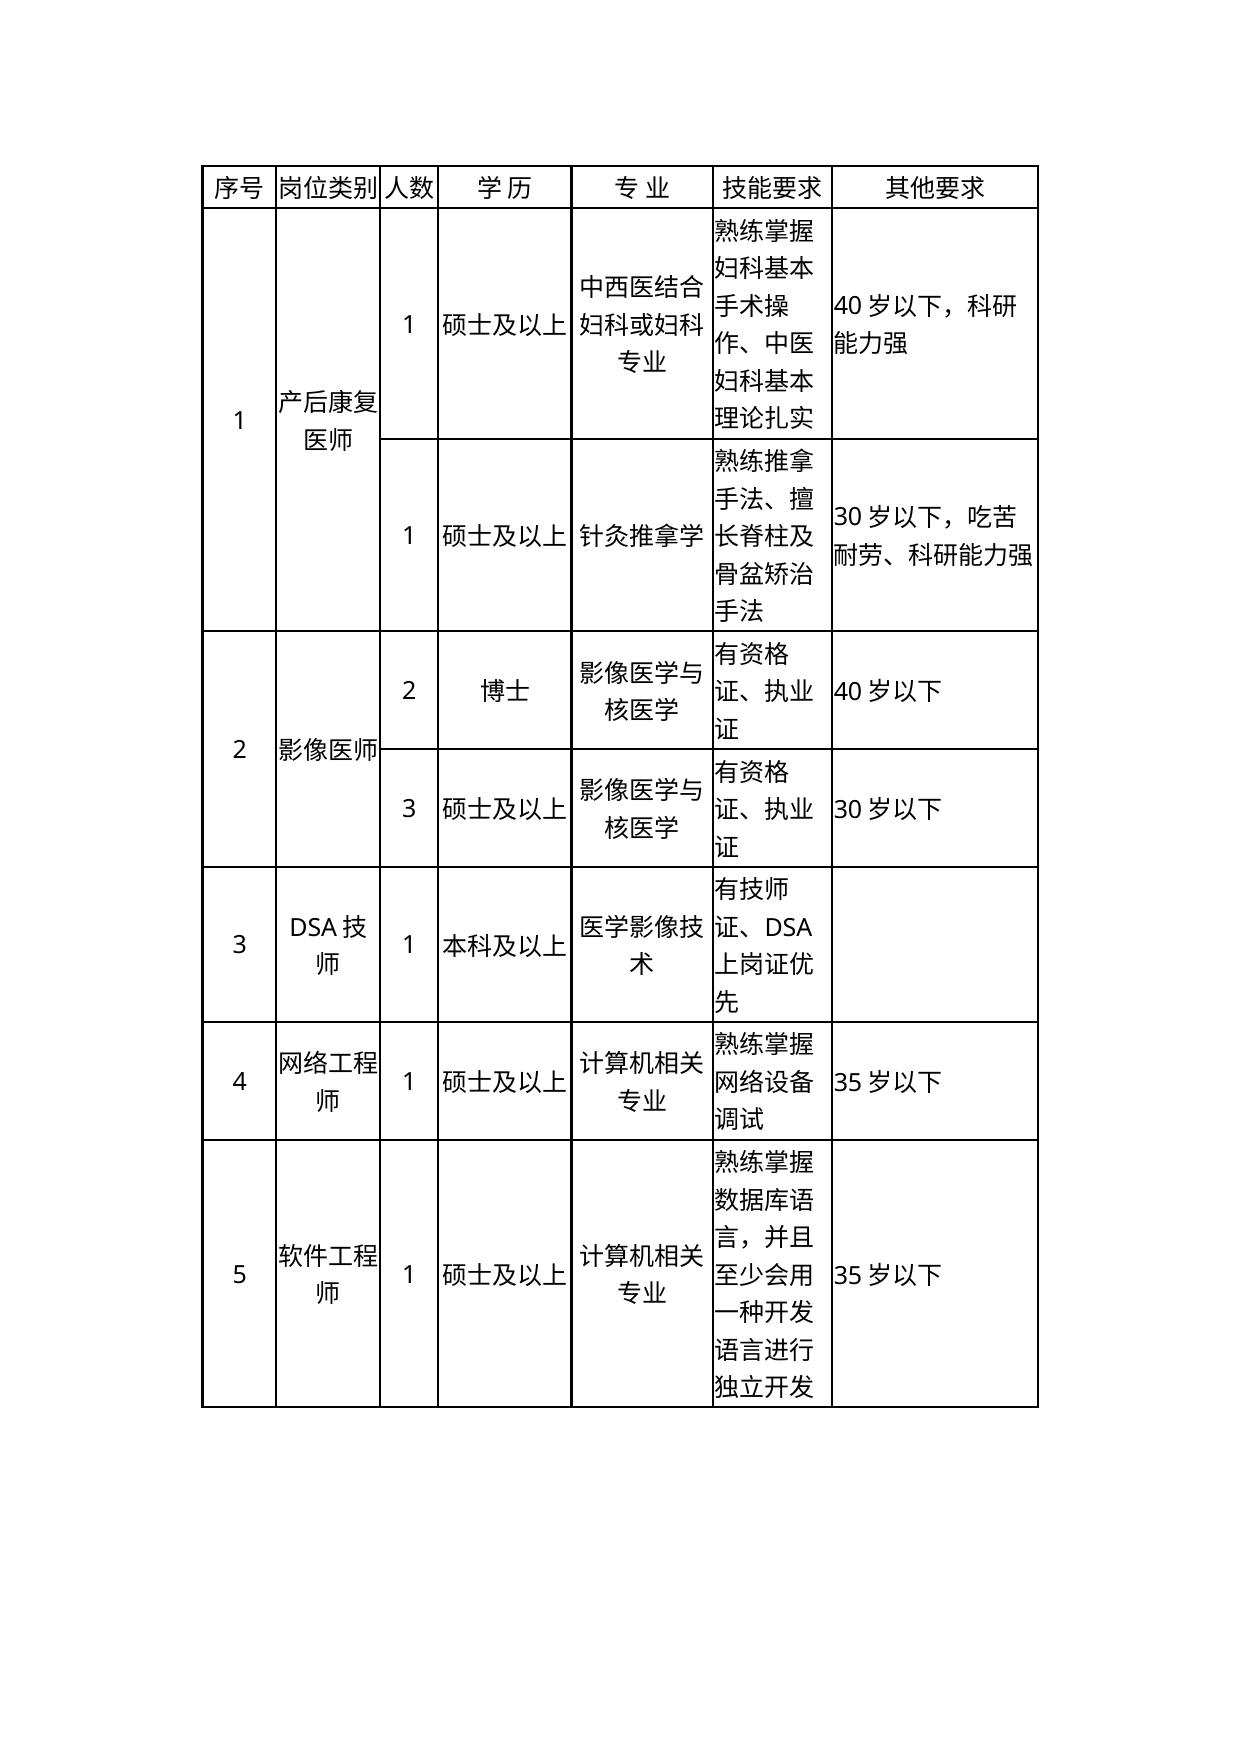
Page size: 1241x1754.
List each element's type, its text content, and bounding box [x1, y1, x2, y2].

table_cell 影像医学与核医学 [573, 750, 712, 866]
table_cell 熟练掌握网络设备调试 [714, 1023, 831, 1138]
table_header 其他要求 [833, 167, 1037, 207]
table_cell 1 [381, 1023, 437, 1138]
table_header 序号 [204, 167, 275, 207]
table_cell 5 [204, 1141, 275, 1406]
table_cell 硕士及以上 [439, 440, 570, 630]
table_cell 本科及以上 [439, 868, 570, 1021]
table_cell 1 [204, 209, 275, 630]
table_cell 熟练掌握数据库语言，并且至少会用一种开发语言进行独立开发 [714, 1141, 831, 1406]
table_cell 博士 [439, 632, 570, 748]
table_cell 40岁以下 [833, 632, 1037, 748]
table_cell 硕士及以上 [439, 1141, 570, 1406]
table_cell 影像医师 [277, 632, 379, 866]
table_cell 1 [381, 440, 437, 630]
table_cell 熟练掌握妇科基本手术操作、中医妇科基本理论扎实 [714, 209, 831, 437]
table_header 岗位类别 [277, 167, 379, 207]
table_cell 有资格证、执业证 [714, 750, 831, 866]
table_cell 1 [381, 868, 437, 1021]
table_cell 1 [381, 1141, 437, 1406]
table_cell 35岁以下 [833, 1141, 1037, 1406]
table_cell 网络工程师 [277, 1023, 379, 1138]
table_cell 影像医学与核医学 [573, 632, 712, 748]
table_cell 2 [381, 632, 437, 748]
table_cell 35岁以下 [833, 1023, 1037, 1138]
table_cell 熟练推拿手法、擅长脊柱及骨盆矫治手法 [714, 440, 831, 630]
table_header 学 历 [439, 167, 570, 207]
table_cell 中西医结合妇科或妇科专业 [573, 209, 712, 437]
table_cell 30岁以下，吃苦耐劳、科研能力强 [833, 440, 1037, 630]
table_cell DSA技师 [277, 868, 379, 1021]
table_cell [833, 868, 1037, 1021]
table_cell 硕士及以上 [439, 1023, 570, 1138]
table_cell 产后康复医师 [277, 209, 379, 630]
table_cell 针灸推拿学 [573, 440, 712, 630]
table_cell 3 [381, 750, 437, 866]
table_header 专 业 [573, 167, 712, 207]
table_cell 硕士及以上 [439, 209, 570, 437]
table_cell 硕士及以上 [439, 750, 570, 866]
table_cell 软件工程师 [277, 1141, 379, 1406]
table_cell 30岁以下 [833, 750, 1037, 866]
table_cell 计算机相关专业 [573, 1023, 712, 1138]
table_cell 4 [204, 1023, 275, 1138]
table_cell 有技师证、DSA上岗证优先 [714, 868, 831, 1021]
table_cell 医学影像技术 [573, 868, 712, 1021]
table_cell 40岁以下，科研能力强 [833, 209, 1037, 437]
table_cell 计算机相关专业 [573, 1141, 712, 1406]
table_cell 有资格证、执业证 [714, 632, 831, 748]
table_header 技能要求 [714, 167, 831, 207]
table_cell 2 [204, 632, 275, 866]
table_cell 3 [204, 868, 275, 1021]
table_cell 1 [381, 209, 437, 437]
table_header 人数 [381, 167, 437, 207]
